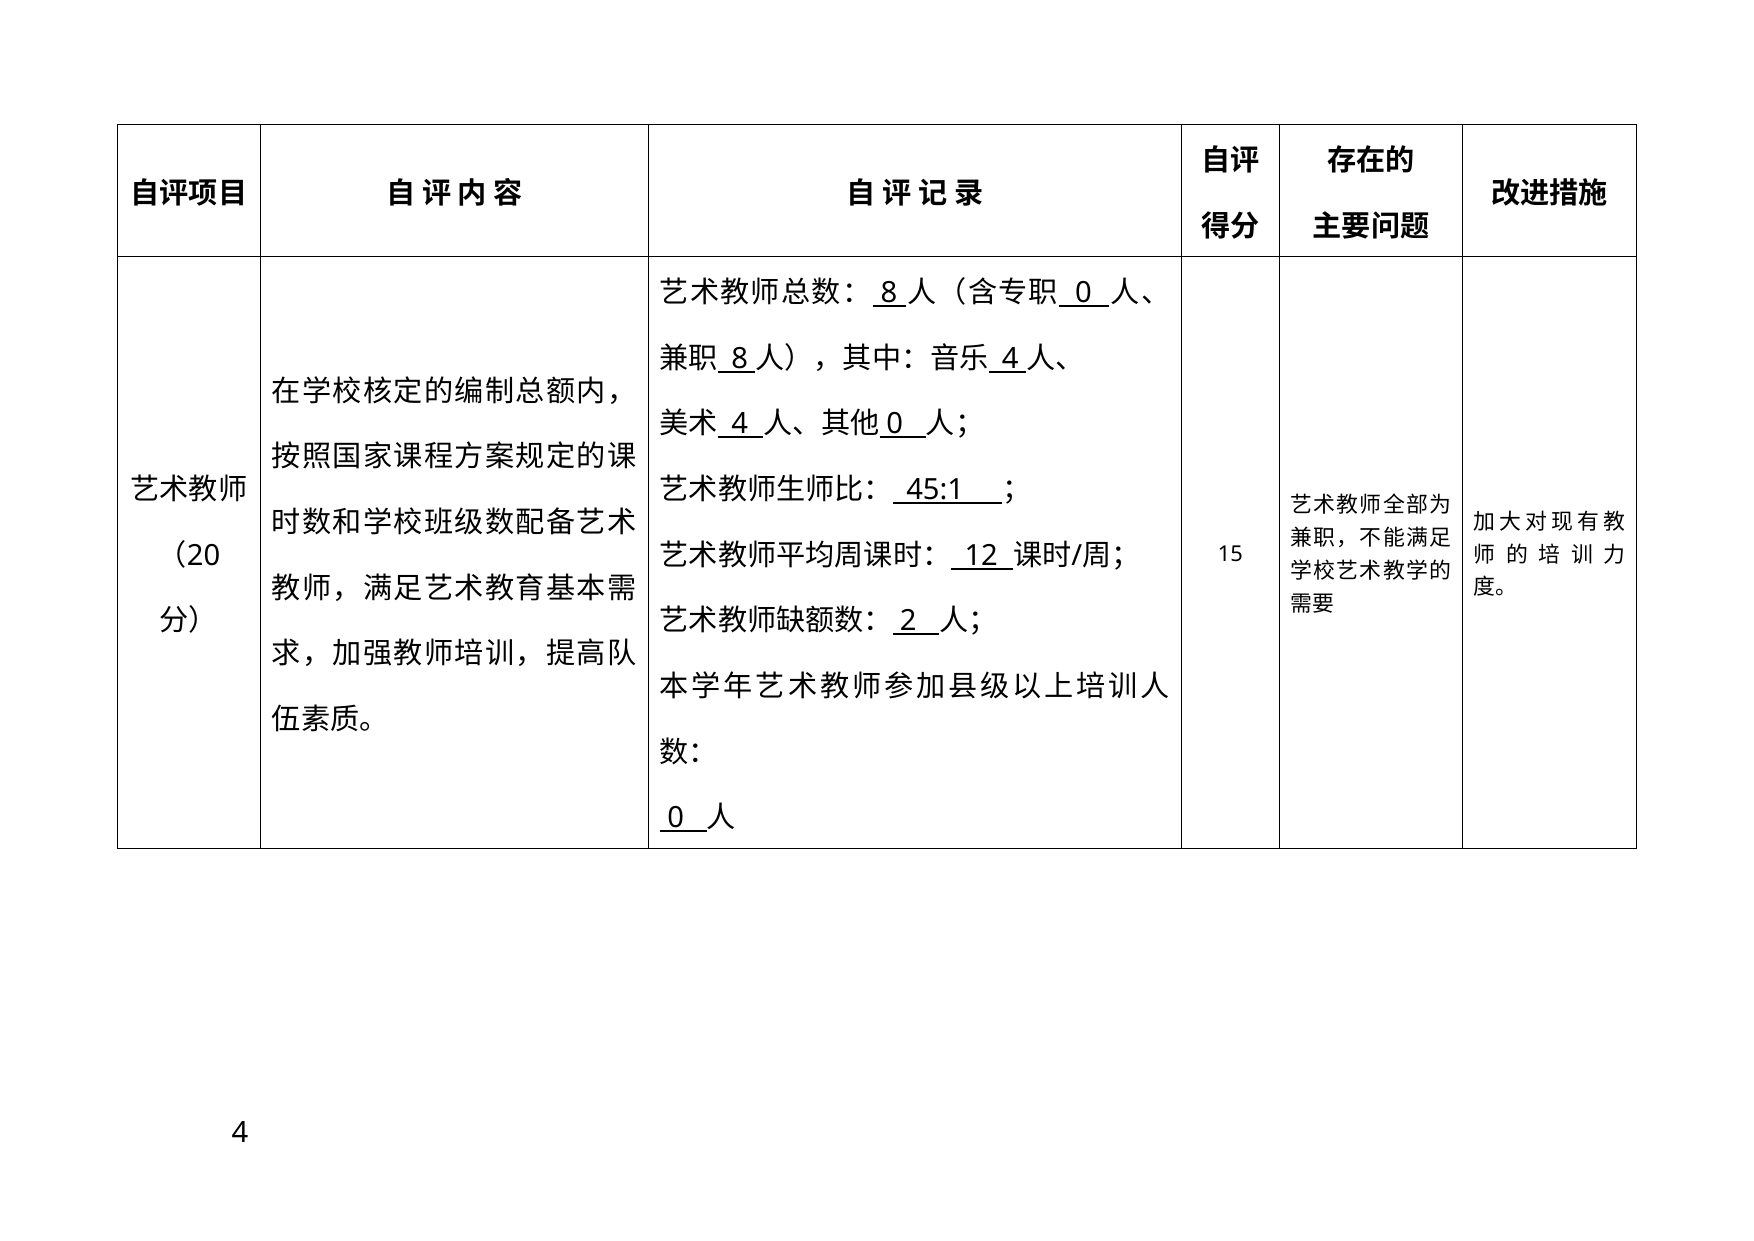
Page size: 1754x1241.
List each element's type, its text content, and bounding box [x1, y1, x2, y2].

table_header 存在的 主要问题 [1280, 125, 1462, 256]
table_header 自评 得分 [1182, 125, 1279, 256]
table_cell 艺术教师总数： 8 人（含专职 0 人、兼职 8 人），其中：音乐 4 人、 美术 4 人、其他 0 人； 艺术教师生师比： 45:1 ； 艺术教师平均周课时： 12 课时/周； 艺术教师缺额数： 2 人； 本学年艺术教师参加县级以上培训人数： 0 人 [649, 257, 1181, 848]
table_header 自评项目 [118, 125, 260, 256]
table_cell 艺术教师 （20分） [118, 257, 260, 848]
table_header 自 评 内 容 [261, 125, 648, 256]
table_cell 15 [1182, 257, 1279, 848]
table_cell 在学校核定的编制总额内，按照国家课程方案规定的课时数和学校班级数配备艺术教师，满足艺术教育基本需求，加强教师培训，提高队伍素质。 [261, 257, 648, 848]
table_cell 艺术教师全部为兼职，不能满足学校艺术教学的需要 [1280, 257, 1462, 848]
table_cell 加大对现有教师的培训力度。 [1463, 257, 1636, 848]
table_header 自 评 记 录 [649, 125, 1181, 256]
table_header 改进措施 [1463, 125, 1636, 256]
